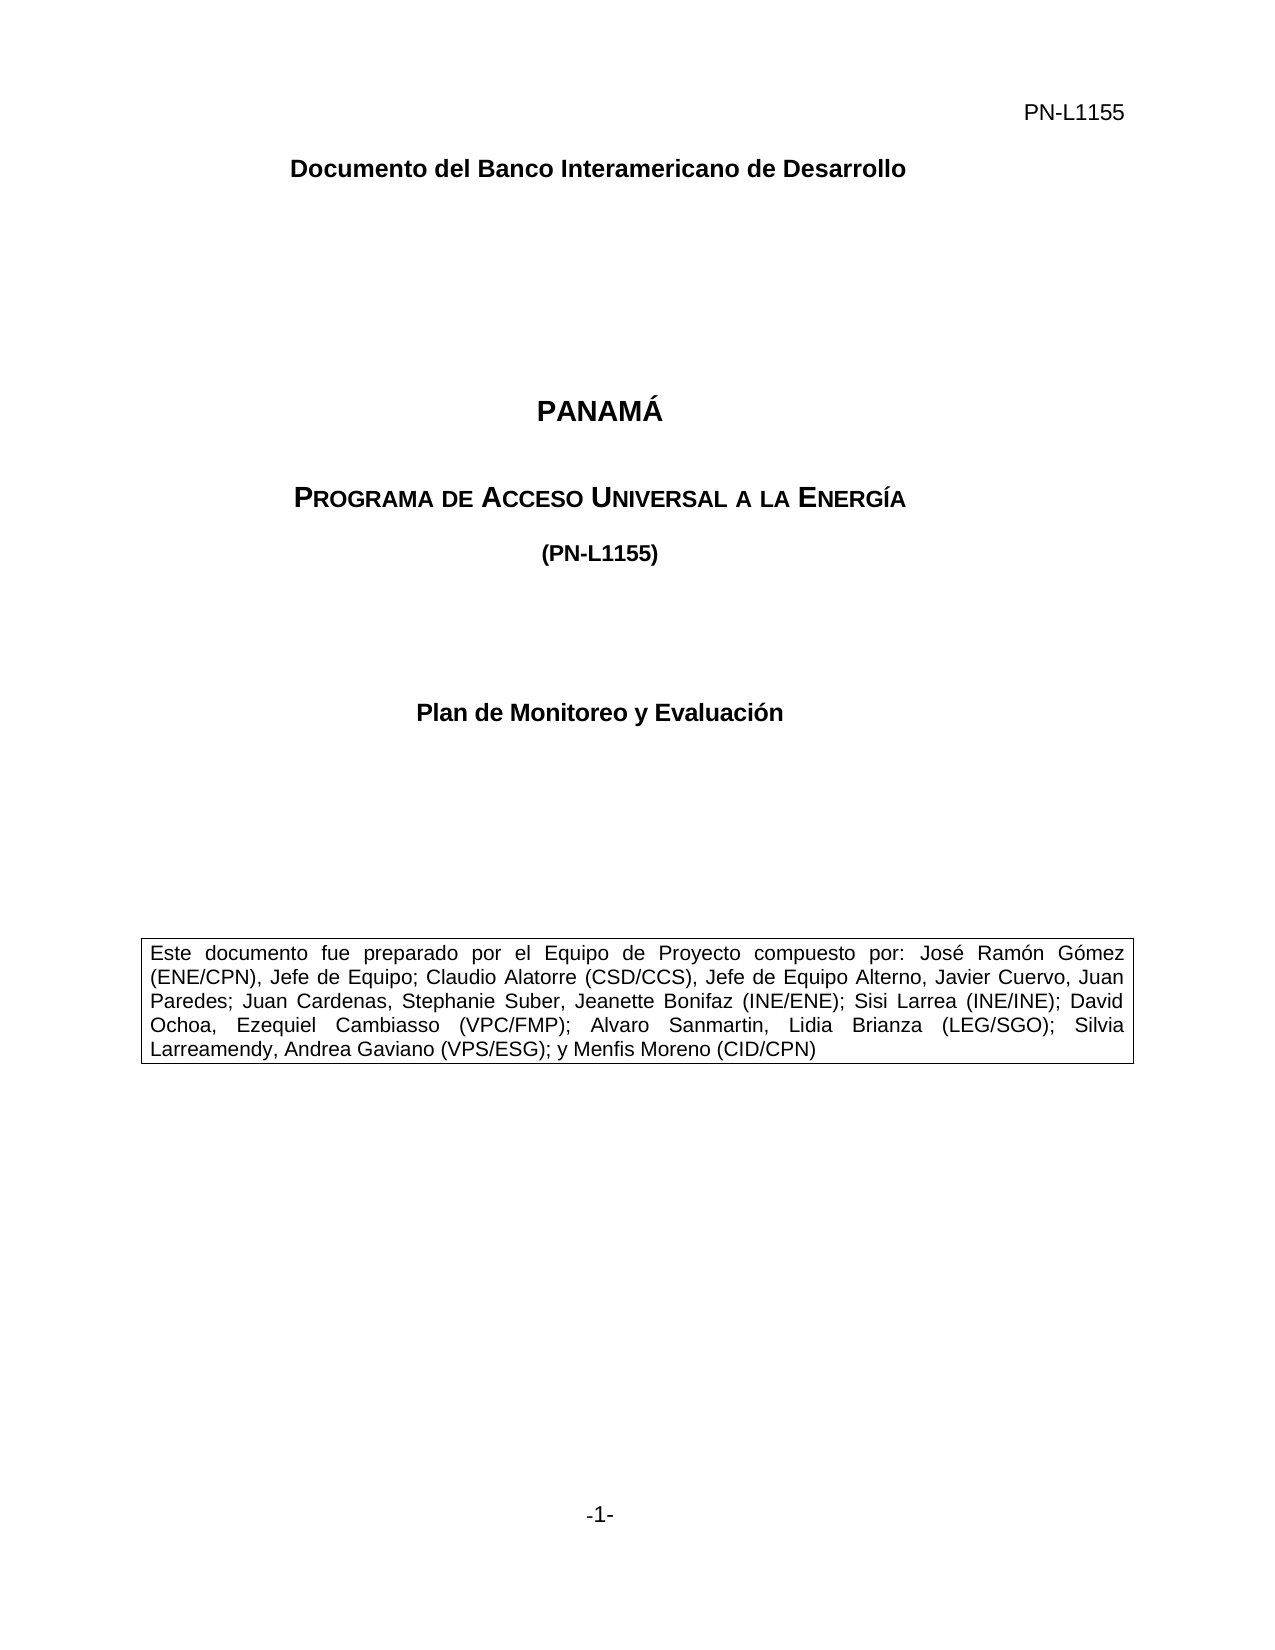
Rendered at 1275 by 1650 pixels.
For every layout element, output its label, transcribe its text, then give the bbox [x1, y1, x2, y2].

text Plan de Monitoreo y Evaluación [75, 698, 1125, 727]
text PANAMÁ [75, 394, 1125, 427]
text Este documento fue preparado por el Equipo de Proyecto compuesto por: José Ramón Gómez (ENE/CPN), Jefe de Equipo; Claudio Alatorre (CSD/CCS), Jefe de Equipo Alterno, Javier Cuervo, Juan Paredes; Juan Cardenas, Stephanie Suber, Jeanette Bonifaz (INE/ENE); Sisi Larrea (INE/INE); David Ochoa, Ezequiel Cambiasso (VPC/FMP); Alvaro Sanmartin, Lidia Brianza (LEG/SGO); Silvia Larreamendy, Andrea Gaviano (VPS/ESG); y Menfis Moreno (CID/CPN) [142, 939, 1133, 1063]
text Programa de Acceso Universal a la Energía [75, 480, 1125, 513]
text Documento del Banco Interamericano de Desarrollo [70, 154, 1127, 183]
text (PN-L1155) [75, 540, 1125, 566]
